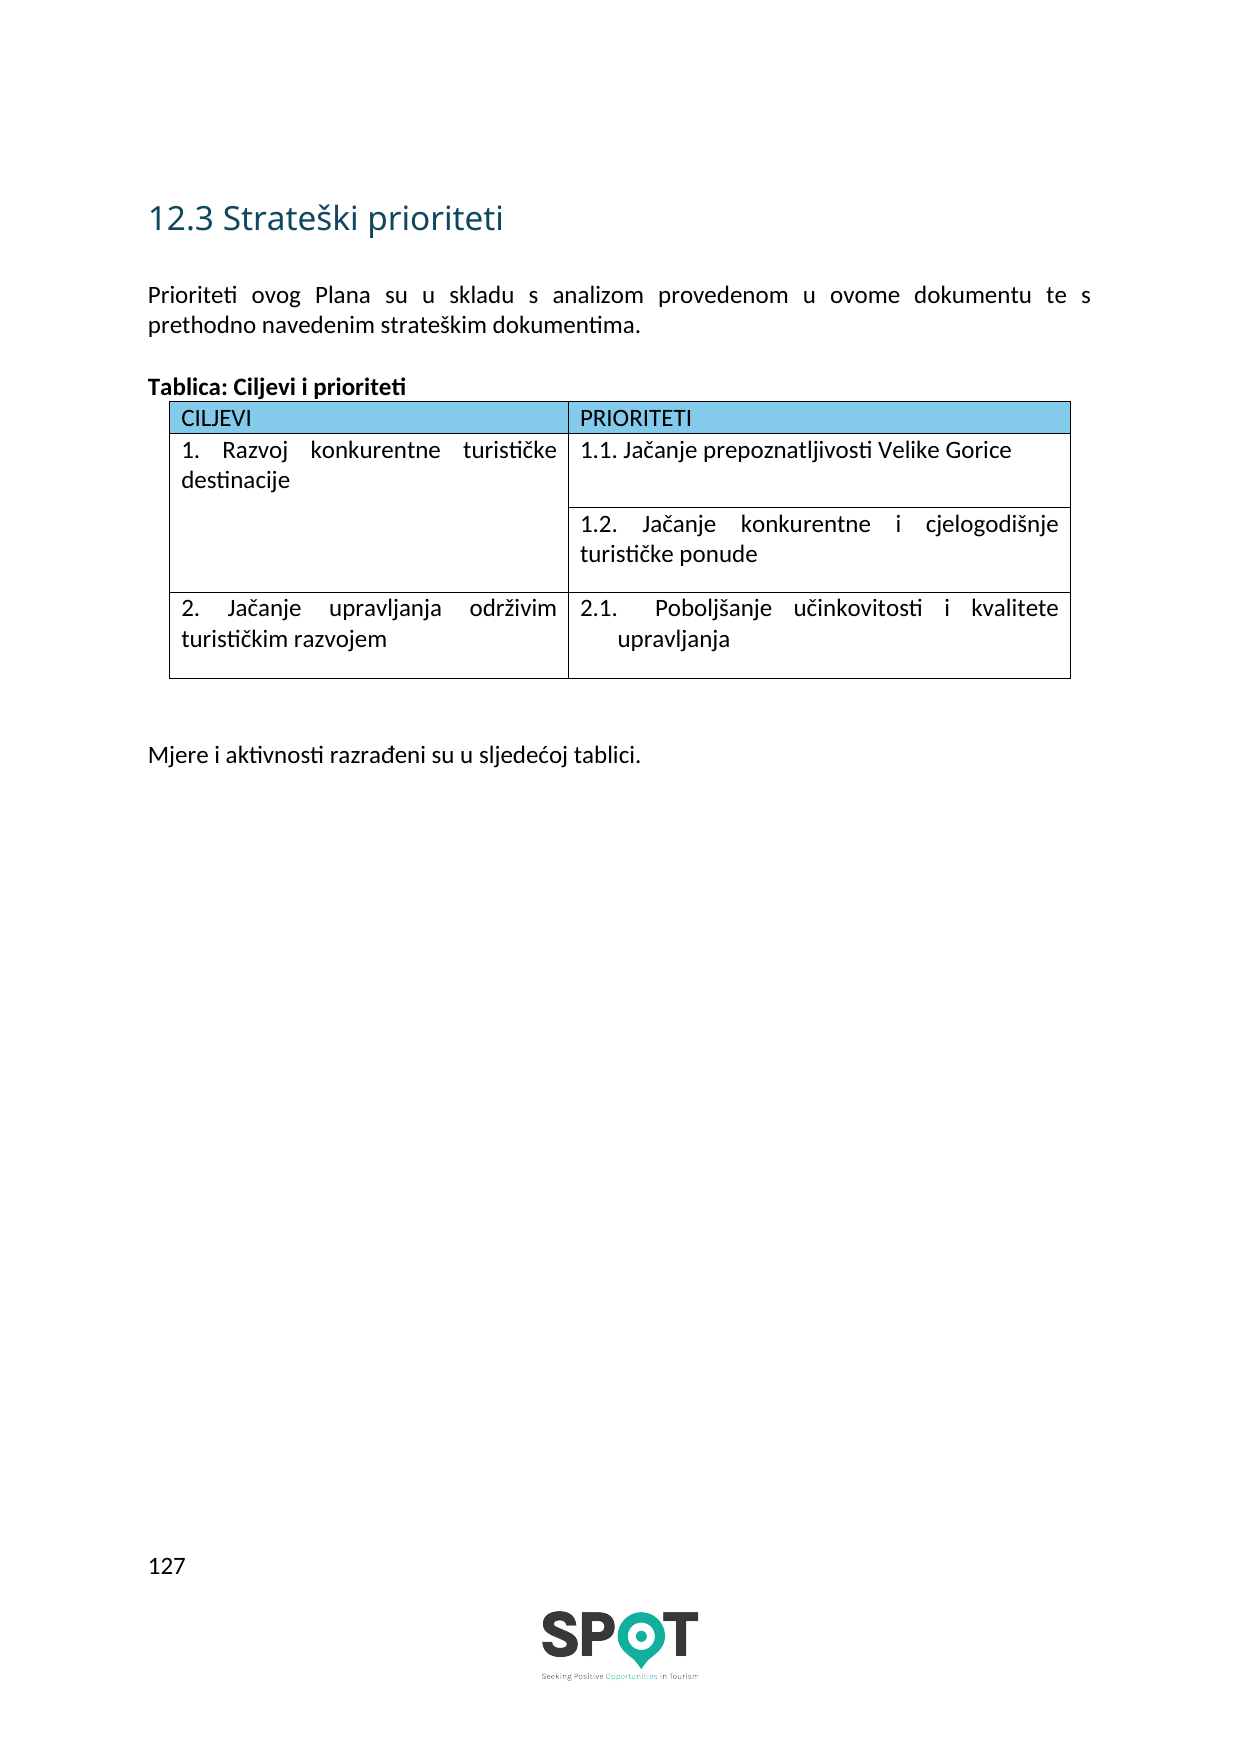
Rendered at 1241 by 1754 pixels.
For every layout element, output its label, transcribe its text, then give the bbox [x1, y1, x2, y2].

table_header CILJEVI [170, 402, 568, 433]
table_cell 1.1. Jačanje prepoznatljivosti Velike Gorice [569, 434, 1070, 507]
picture [542, 1611, 699, 1681]
table_cell Poboljšanje učinkovitosti i kvalitete upravljanja [569, 593, 1070, 677]
table_header PRIORITETI [569, 402, 1070, 433]
text Mjere i aktivnosti razrađeni su u sljedećoj tablici. [148, 739, 1093, 770]
text Tablica: Ciljevi i prioriteti [148, 371, 1093, 401]
table_cell 1.2. Jačanje konkurentne i cjelogodišnje turističke ponude [569, 508, 1070, 592]
subtitle Strateški prioriteti [148, 195, 1093, 240]
table_cell 2. Jačanje upravljanja održivim turističkim razvojem [170, 593, 568, 677]
text Prioriteti ovog Plana su u skladu s analizom provedenom u ovome dokumentu te s prethodno navedenim strateškim dokumentima. [148, 279, 1093, 340]
table_cell 1. Razvoj konkurentne turističke destinacije [170, 434, 568, 592]
